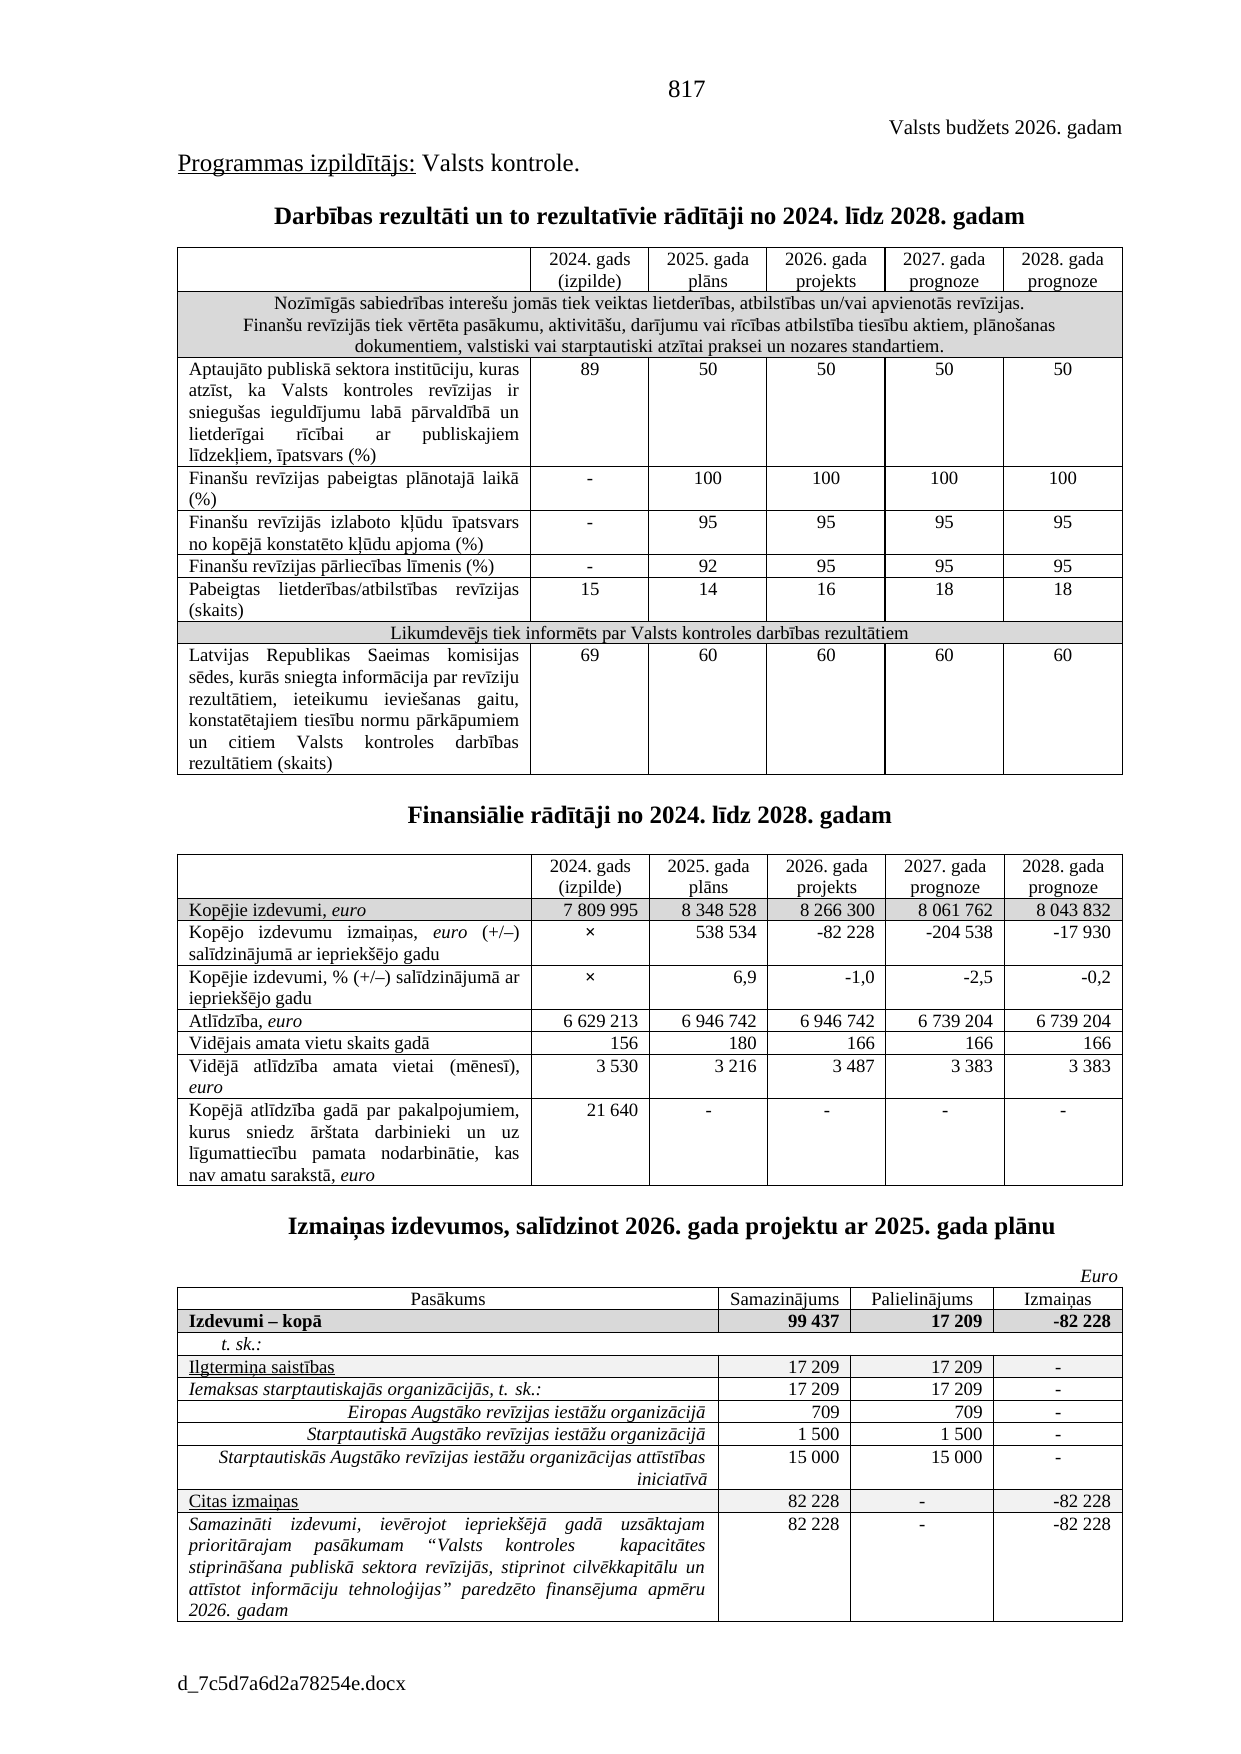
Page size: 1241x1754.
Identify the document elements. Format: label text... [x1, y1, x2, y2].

table_cell -82 228 [994, 1513, 1122, 1621]
table_cell - [1005, 1099, 1122, 1185]
table_cell Citas izmaiņas [178, 1490, 718, 1512]
table_cell 166 [1005, 1032, 1122, 1054]
table_cell - [768, 1099, 885, 1185]
table_cell 89 [531, 358, 648, 466]
table_cell 17 209 [851, 1356, 993, 1377]
table_cell - [886, 1099, 1004, 1185]
table_cell 95 [767, 511, 884, 554]
table_cell 18 [1004, 578, 1122, 621]
table_cell - [994, 1356, 1122, 1377]
table_cell Latvijas Republikas Saeimas komisijas sēdes, kurās sniegta informācija par revīziju rezultātiem, ieteikumu ieviešanas gaitu, konstatētajiem tiesību normu pārkāpumiem un citiem Valsts kontroles darbības rezultātiem (skaits) [178, 644, 530, 774]
table_cell 1 500 [851, 1423, 993, 1445]
table_cell 166 [768, 1032, 885, 1054]
table_header Izmaiņas [994, 1288, 1122, 1309]
table_cell 60 [886, 644, 1003, 774]
table_cell Kopējie izdevumi, % (+/–) salīdzinājumā ar iepriekšējo gadu [178, 966, 531, 1009]
table_cell 6 739 204 [1005, 1010, 1122, 1031]
table_cell 8 043 832 [1005, 899, 1122, 920]
table_cell - [994, 1401, 1122, 1422]
text Darbības rezultāti un to rezultatīvie rādītāji no 2024. līdz 2028. gadam [177, 201, 1122, 230]
table_cell - [851, 1490, 993, 1512]
text Programmas izpildītājs: Valsts kontrole. [177, 148, 1122, 176]
table_cell 6 739 204 [886, 1010, 1004, 1031]
table_cell 3 383 [1005, 1055, 1122, 1098]
table_header [178, 248, 530, 291]
text Euro [1002, 1265, 1122, 1287]
table_header Samazinājums [719, 1288, 850, 1309]
text Finansiālie rādītāji no 2024. līdz 2028. gadam [177, 800, 1122, 828]
table_cell -0,2 [1005, 966, 1122, 1009]
table_header 2028. gada prognoze [1004, 248, 1122, 291]
table_cell t. sk.: [178, 1333, 1122, 1354]
table_cell 95 [1004, 511, 1122, 554]
table_cell - [531, 555, 648, 577]
table_cell - [994, 1378, 1122, 1400]
table_cell 8 061 762 [886, 899, 1004, 920]
table_cell 6 946 742 [768, 1010, 885, 1031]
table_cell 95 [886, 555, 1003, 577]
table_cell 709 [851, 1401, 993, 1422]
table_cell Kopējo izdevumu izmaiņas, euro (+/–) salīdzinājumā ar iepriekšējo gadu [178, 921, 531, 964]
table_cell -82 228 [994, 1310, 1122, 1332]
table_header 2028. gada prognoze [1005, 855, 1122, 898]
table_cell 69 [531, 644, 648, 774]
table_cell 100 [767, 467, 884, 510]
table_cell 100 [886, 467, 1003, 510]
table_cell 17 209 [719, 1378, 850, 1400]
table_header Pasākums [178, 1288, 718, 1309]
table_header Palielinājums [851, 1288, 993, 1309]
table_cell 60 [649, 644, 766, 774]
table_cell 1 500 [719, 1423, 850, 1445]
table_cell 166 [886, 1032, 1004, 1054]
table_header 2027. gada prognoze [886, 248, 1003, 291]
table_cell Iemaksas starptautiskajās organizācijās, t. sk.: [178, 1378, 718, 1400]
table_cell × [532, 921, 649, 964]
table_cell 3 383 [886, 1055, 1004, 1098]
table_header 2025. gada plāns [649, 248, 766, 291]
table_cell 92 [649, 555, 766, 577]
table_cell 21 640 [532, 1099, 649, 1185]
table_cell Aptaujāto publiskā sektora institūciju, kuras atzīst, ka Valsts kontroles revīzijas ir sniegušas ieguldījumu labā pārvaldībā un lietderīgai rīcībai ar publiskajiem līdzekļiem, īpatsvars (%) [178, 358, 530, 466]
table_cell Nozīmīgās sabiedrības interešu jomās tiek veiktas lietderības, atbilstības un/vai apvienotās revīzijas. Finanšu revīzijās tiek vērtēta pasākumu, aktivitāšu, darījumu vai rīcības atbilstība tiesību aktiem, plānošanas dokumentiem, valstiski vai starptautiski atzītai praksei un nozares standartiem. [178, 292, 1122, 357]
table_cell - [851, 1513, 993, 1621]
table_cell 180 [650, 1032, 767, 1054]
table_cell -17 930 [1005, 921, 1122, 964]
table_cell Starptautiskās Augstāko revīzijas iestāžu organizācijas attīstības iniciatīvā [178, 1446, 718, 1489]
table_cell 50 [767, 358, 884, 466]
table_cell 3 216 [650, 1055, 767, 1098]
table_cell Izdevumi – kopā [178, 1310, 718, 1332]
table_cell 50 [1004, 358, 1122, 466]
table_cell 16 [767, 578, 884, 621]
table_cell 60 [1004, 644, 1122, 774]
table_cell -2,5 [886, 966, 1004, 1009]
table_cell -82 228 [994, 1490, 1122, 1512]
table_header 2026. gada projekts [767, 248, 884, 291]
table_header [178, 855, 531, 898]
table_header 2024. gads (izpilde) [532, 855, 649, 898]
table_cell 50 [649, 358, 766, 466]
table_cell Samazināti izdevumi, ievērojot iepriekšējā gadā uzsāktajam prioritārajam pasākumam “Valsts kontroles kapacitātes stiprināšana publiskā sektora revīzijās, stiprinot cilvēkkapitālu un attīstot informāciju tehnoloģijas” paredzēto finansējuma apmēru 2026. gadam [178, 1513, 718, 1621]
table_cell Vidējā atlīdzība amata vietai (mēnesī), euro [178, 1055, 531, 1098]
table_cell Pabeigtas lietderības/atbilstības revīzijas (skaits) [178, 578, 530, 621]
table_cell Finanšu revīzijas pārliecības līmenis (%) [178, 555, 530, 577]
table_cell 95 [767, 555, 884, 577]
table_cell 100 [649, 467, 766, 510]
table_cell 18 [886, 578, 1003, 621]
table_cell 95 [1004, 555, 1122, 577]
table_cell 3 487 [768, 1055, 885, 1098]
table_cell Starptautiskā Augstāko revīzijas iestāžu organizācijā [178, 1423, 718, 1445]
table_cell 15 000 [719, 1446, 850, 1489]
table_cell - [994, 1423, 1122, 1445]
table_cell 15 000 [851, 1446, 993, 1489]
table_cell 50 [886, 358, 1003, 466]
table_cell Finanšu revīzijās izlaboto kļūdu īpatsvars no kopējā konstatēto kļūdu apjoma (%) [178, 511, 530, 554]
table_cell - [994, 1446, 1122, 1489]
table_cell 17 209 [719, 1356, 850, 1377]
table_cell 82 228 [719, 1513, 850, 1621]
text Izmaiņas izdevumos, salīdzinot 2026. gada projektu ar 2025. gada plānu [177, 1211, 1122, 1240]
table_cell 8 348 528 [650, 899, 767, 920]
table_header 2025. gada plāns [650, 855, 767, 898]
table_cell 3 530 [532, 1055, 649, 1098]
table_cell Eiropas Augstāko revīzijas iestāžu organizācijā [178, 1401, 718, 1422]
table_cell 6 629 213 [532, 1010, 649, 1031]
table_cell -204 538 [886, 921, 1004, 964]
table_cell - [531, 511, 648, 554]
table_header 2024. gads (izpilde) [531, 248, 648, 291]
table_cell 17 209 [851, 1310, 993, 1332]
table_cell 14 [649, 578, 766, 621]
table_cell - [650, 1099, 767, 1185]
table_cell 156 [532, 1032, 649, 1054]
table_cell 7 809 995 [532, 899, 649, 920]
table_cell Vidējais amata vietu skaits gadā [178, 1032, 531, 1054]
table_header 2026. gada projekts [768, 855, 885, 898]
table_cell 6 946 742 [650, 1010, 767, 1031]
table_cell 99 437 [719, 1310, 850, 1332]
table_cell Finanšu revīzijas pabeigtas plānotajā laikā (%) [178, 467, 530, 510]
table_cell 8 266 300 [768, 899, 885, 920]
table_cell Kopējā atlīdzība gadā par pakalpojumiem, kurus sniedz ārštata darbinieki un uz līgumattiecību pamata nodarbinātie, kas nav amatu sarakstā, euro [178, 1099, 531, 1185]
table_cell 100 [1004, 467, 1122, 510]
table_cell 17 209 [851, 1378, 993, 1400]
table_cell 95 [886, 511, 1003, 554]
table_cell 82 228 [719, 1490, 850, 1512]
table_cell - [531, 467, 648, 510]
table_cell -82 228 [768, 921, 885, 964]
table_cell 15 [531, 578, 648, 621]
table_cell 60 [767, 644, 884, 774]
table_cell 538 534 [650, 921, 767, 964]
table_cell × [532, 966, 649, 1009]
table_cell Ilgtermiņa saistības [178, 1356, 718, 1377]
table_cell 6,9 [650, 966, 767, 1009]
table_cell 95 [649, 511, 766, 554]
table_header 2027. gada prognoze [886, 855, 1004, 898]
table_cell Atlīdzība, euro [178, 1010, 531, 1031]
table_cell Kopējie izdevumi, euro [178, 899, 531, 920]
table_cell 709 [719, 1401, 850, 1422]
table_cell -1,0 [768, 966, 885, 1009]
table_cell Likumdevējs tiek informēts par Valsts kontroles darbības rezultātiem [178, 622, 1122, 643]
